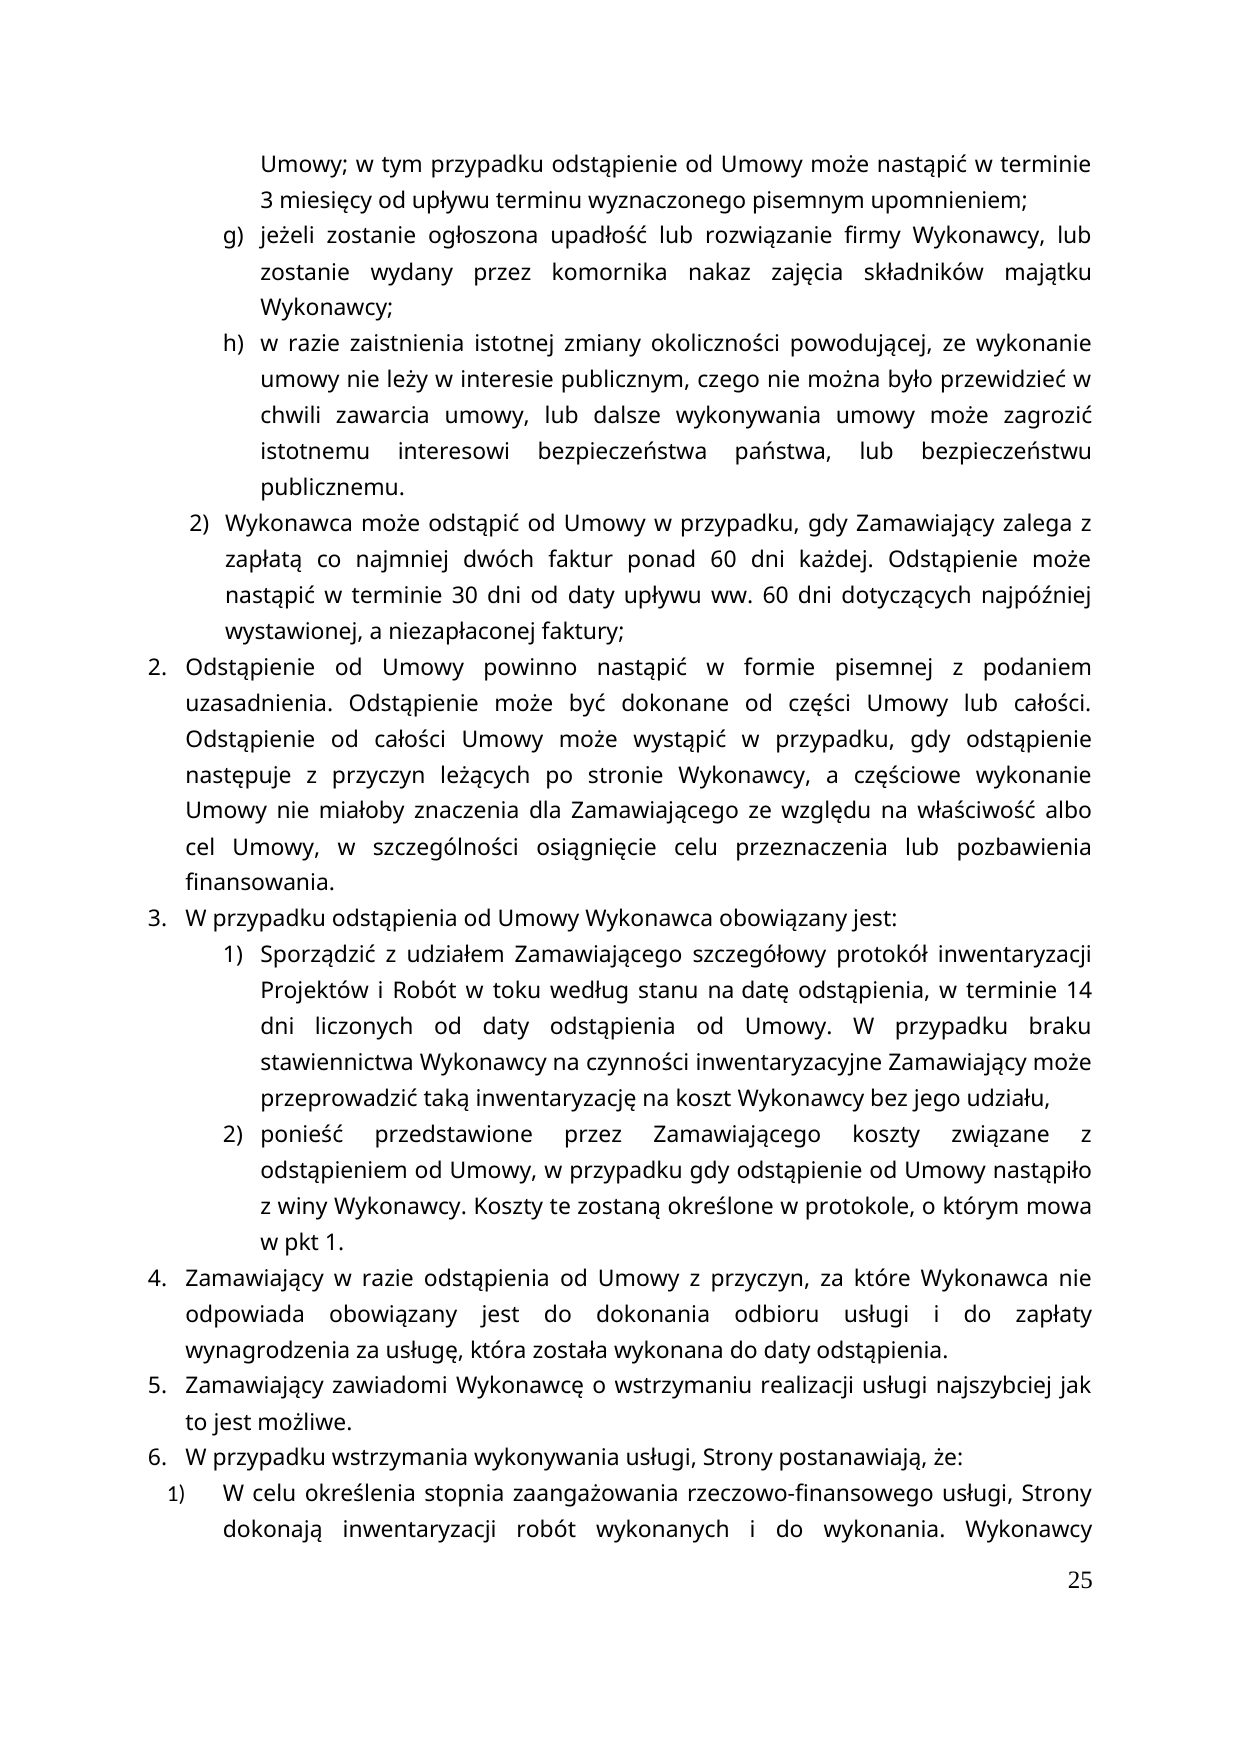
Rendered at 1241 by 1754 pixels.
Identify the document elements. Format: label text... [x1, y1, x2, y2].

list ponieść przedstawione przez Zamawiającego koszty związane z odstąpieniem od Umowy, w przypadku gdy odstąpienie od Umowy nastąpiło z winy Wykonawcy. Koszty te zostaną określone w protokole, o którym mowa w pkt 1. [223, 1118, 1093, 1257]
list Zamawiający zawiadomi Wykonawcę o wstrzymaniu realizacji usługi najszybciej jak to jest możliwe. [148, 1369, 1093, 1437]
list jeżeli zostanie ogłoszona upadłość lub rozwiązanie firmy Wykonawcy, lub zostanie wydany przez komornika nakaz zajęcia składników majątku Wykonawcy; [223, 219, 1093, 323]
list Odstąpienie od Umowy powinno nastąpić w formie pisemnej z podaniem uzasadnienia. Odstąpienie może być dokonane od części Umowy lub całości. Odstąpienie od całości Umowy może wystąpić w przypadku, gdy odstąpienie następuje z przyczyn leżących po stronie Wykonawcy, a częściowe wykonanie Umowy nie miałoby znaczenia dla Zamawiającego ze względu na właściwość albo cel Umowy, w szczególności osiągnięcie celu przeznaczenia lub pozbawienia finansowania. [148, 651, 1093, 898]
list Zamawiający w razie odstąpienia od Umowy z przyczyn, za które Wykonawca nie odpowiada obowiązany jest do dokonania odbioru usługi i do zapłaty wynagrodzenia za usługę, która została wykonana do daty odstąpienia. [148, 1262, 1093, 1365]
list Wykonawca może odstąpić od Umowy w przypadku, gdy Zamawiający zalega z zapłatą co najmniej dwóch faktur ponad 60 dni każdej. Odstąpienie może nastąpić w terminie 30 dni od daty upływu ww. 60 dni dotyczących najpóźniej wystawionej, a niezapłaconej faktury; [189, 507, 1093, 646]
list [223, 148, 1093, 215]
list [185, 1477, 1093, 1544]
list w razie zaistnienia istotnej zmiany okoliczności powodującej, ze wykonanie umowy nie leży w interesie publicznym, czego nie można było przewidzieć w chwili zawarcia umowy, lub dalsze wykonywania umowy może zagrozić istotnemu interesowi bezpieczeństwa państwa, lub bezpieczeństwu publicznemu. [223, 327, 1093, 502]
list Sporządzić z udziałem Zamawiającego szczegółowy protokół inwentaryzacji Projektów i Robót w toku według stanu na datę odstąpienia, w terminie 14 dni liczonych od daty odstąpienia od Umowy. W przypadku braku stawiennictwa Wykonawcy na czynności inwentaryzacyjne Zamawiający może przeprowadzić taką inwentaryzację na koszt Wykonawcy bez jego udziału, [223, 938, 1093, 1113]
list W przypadku odstąpienia od Umowy Wykonawca obowiązany jest: [148, 902, 1093, 933]
list W przypadku wstrzymania wykonywania usługi, Strony postanawiają, że: [148, 1441, 1093, 1473]
